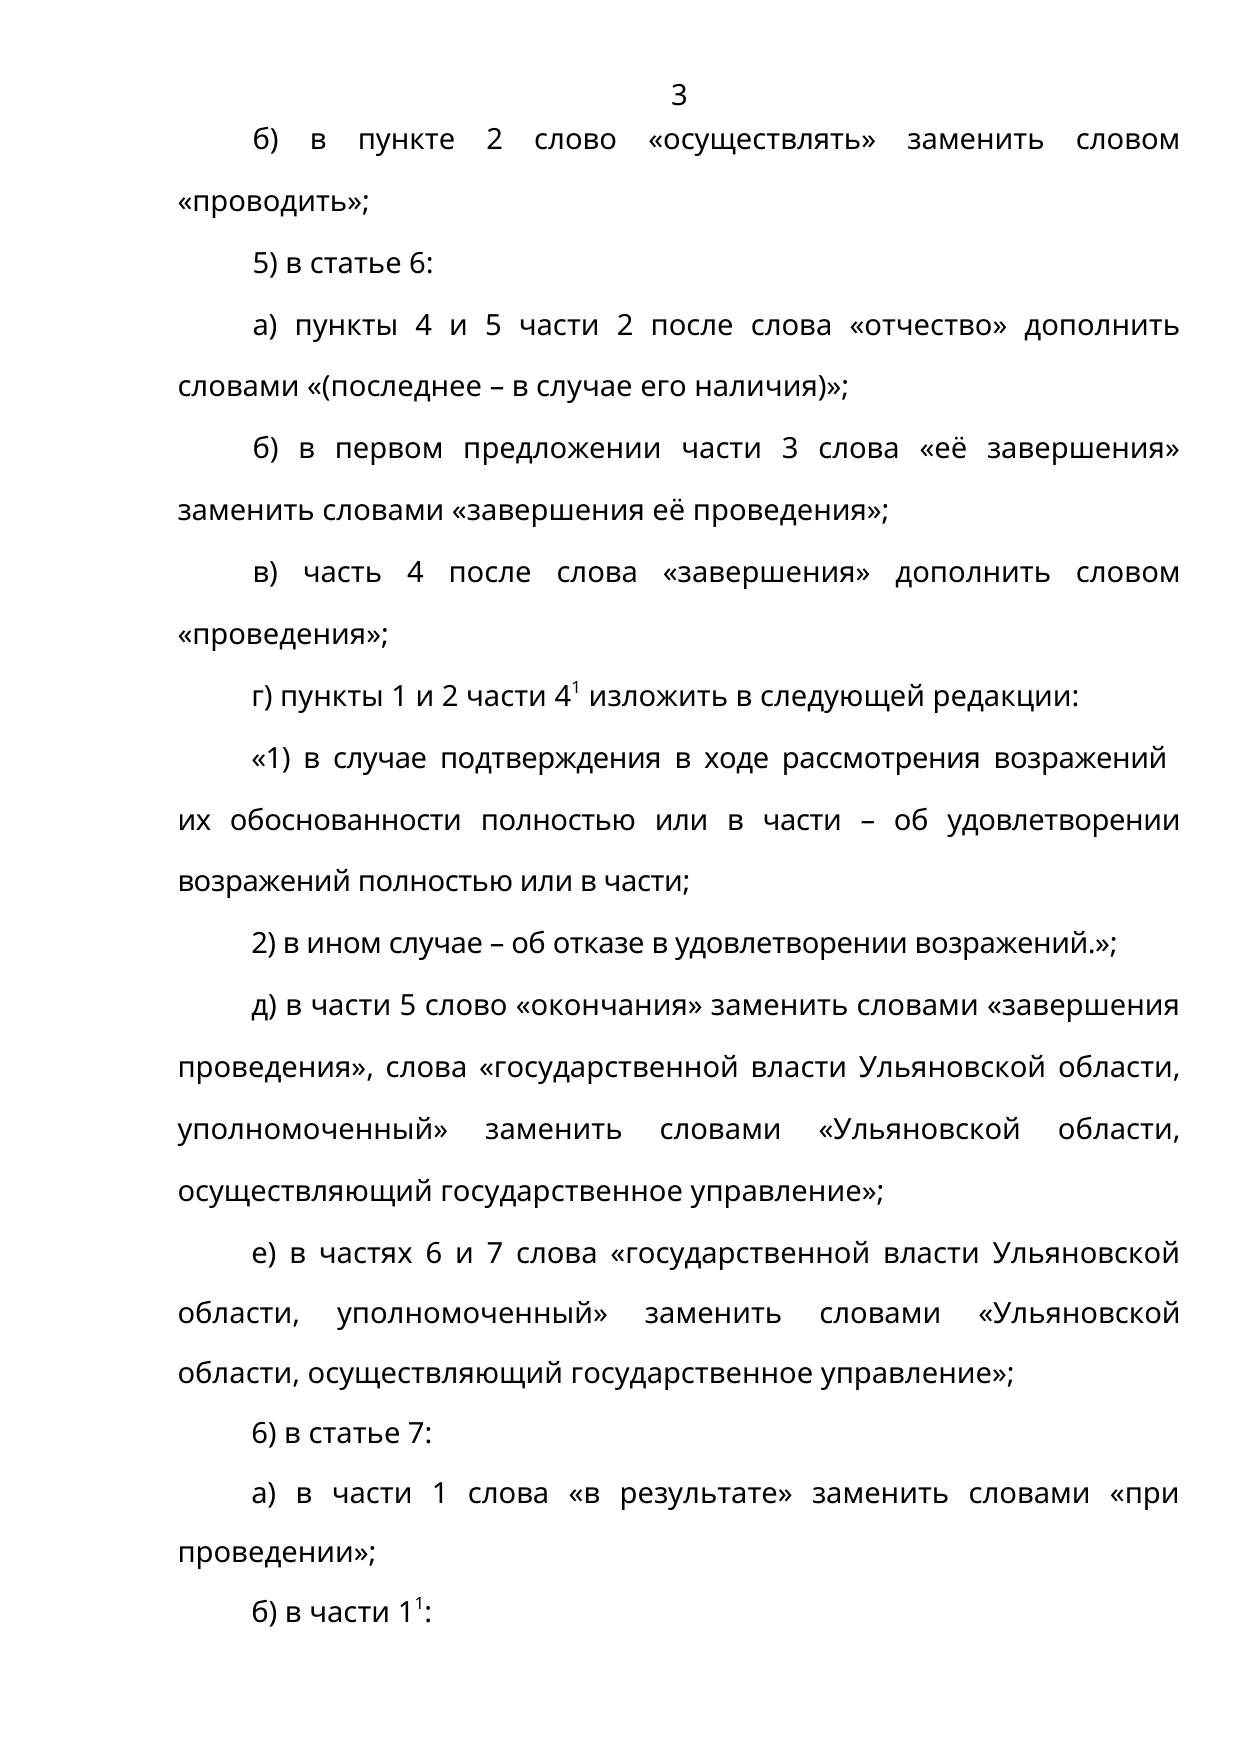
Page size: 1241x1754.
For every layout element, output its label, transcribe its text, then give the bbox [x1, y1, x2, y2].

text е) в частях 6 и 7 слова «государственной власти Ульяновской области, уполномоченный» заменить словами «Ульяновской области, осуществляющий государственное управление»; [177, 1232, 1181, 1392]
text а) в части 1 слова «в результате» заменить словами «при проведении»; [177, 1472, 1181, 1571]
text д) в части 5 слово «окончания» заменить словами «завершения проведения», слова «государственной власти Ульяновской области, уполномоченный» заменить словами «Ульяновской области, осуществляющий государственное управление»; [177, 984, 1181, 1210]
text г) пункты 1 и 2 части 41 изложить в следующей редакции: [177, 675, 1181, 715]
text 2) в ином случае – об отказе в удовлетворении возражений.»; [177, 922, 1181, 962]
text б) в части 11: [177, 1591, 1181, 1631]
text а) пункты 4 и 5 части 2 после слова «отчество» дополнить словами «(последнее – в случае его наличия)»; [177, 304, 1181, 405]
text 6) в статье 7: [177, 1413, 1181, 1452]
text «1) в случае подтверждения в ходе рассмотрения возражений их обоснованности полностью или в части – об удовлетворении возражений полностью или в части; [177, 737, 1181, 900]
text б) в первом предложении части 3 слова «её завершения» заменить словами «завершения её проведения»; [177, 427, 1181, 529]
text б) в пункте 2 слово «осуществлять» заменить словом «проводить»; [177, 118, 1181, 220]
text 5) в статье 6: [177, 242, 1181, 282]
text в) часть 4 после слова «завершения» дополнить словом «проведения»; [177, 551, 1181, 653]
